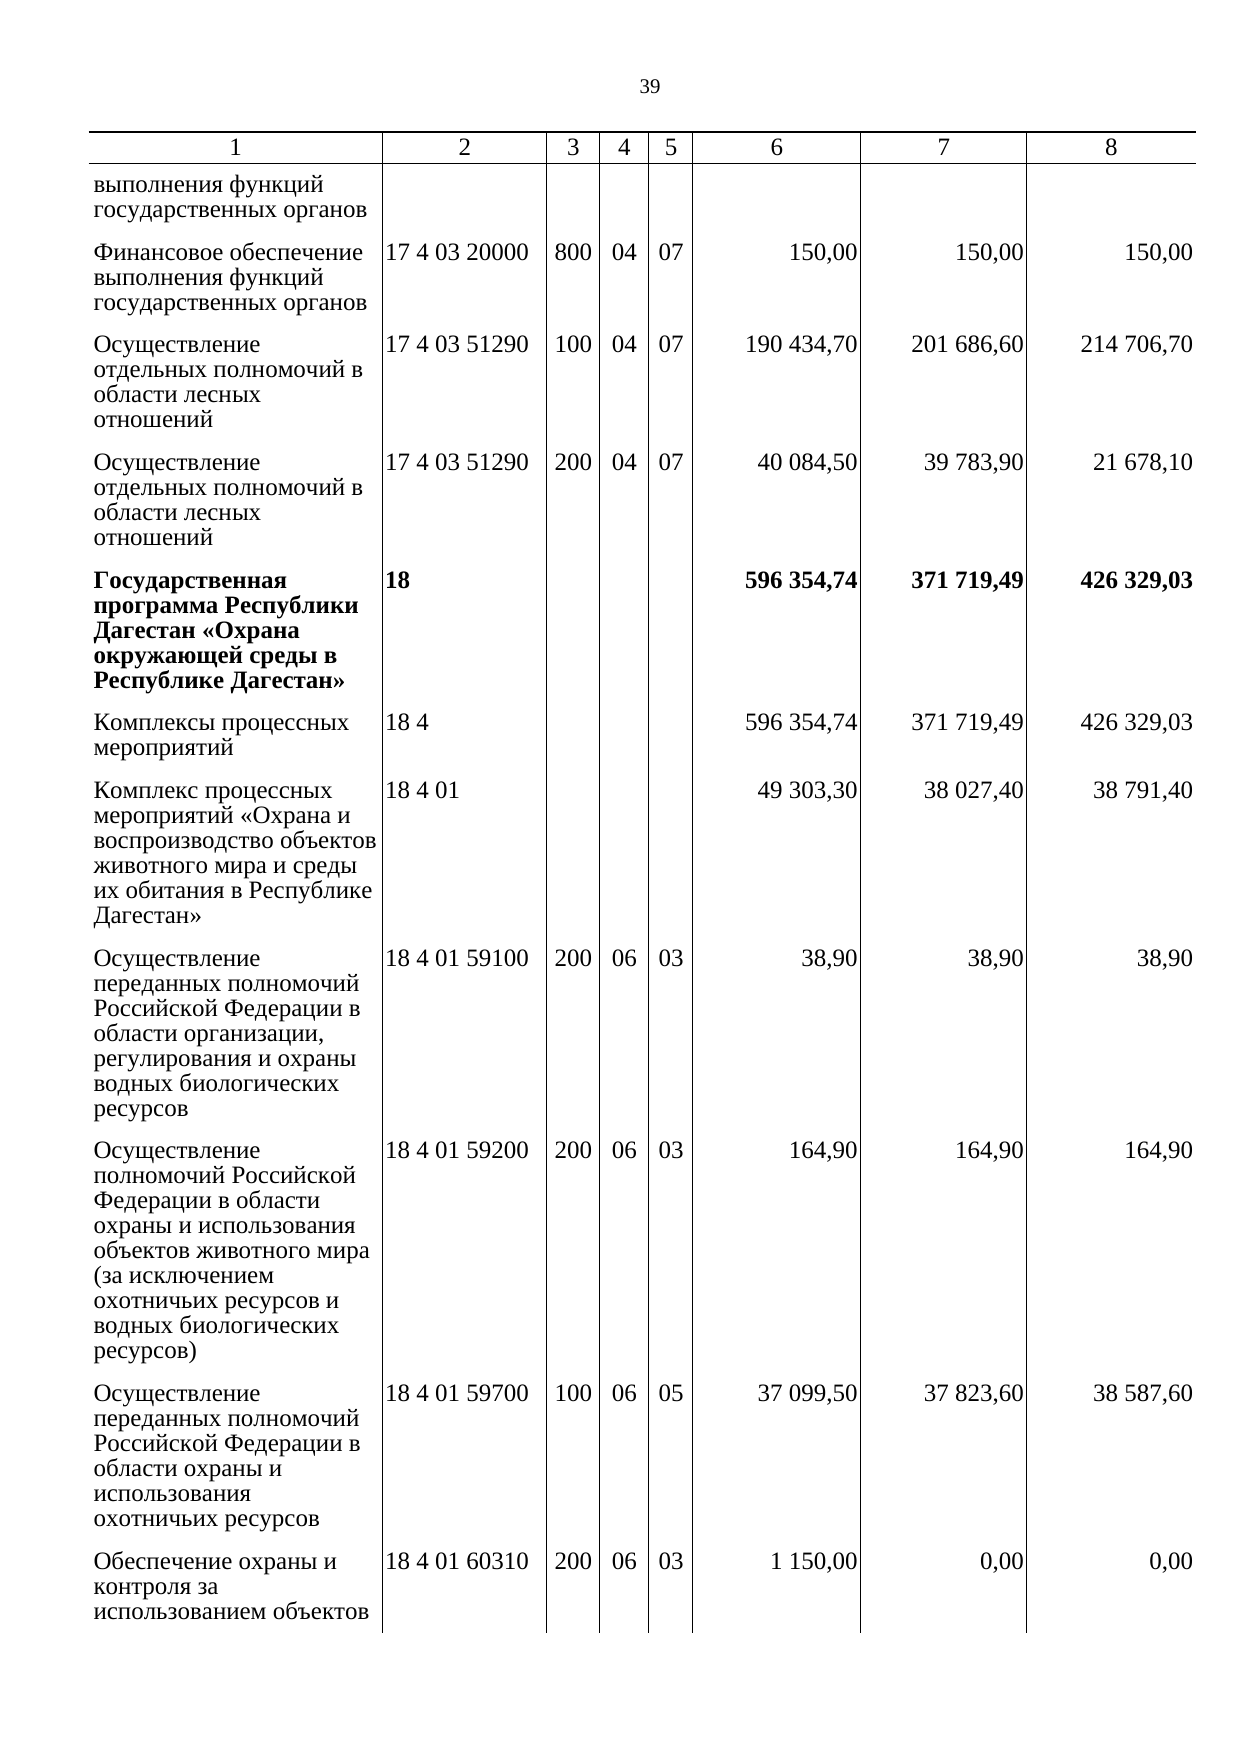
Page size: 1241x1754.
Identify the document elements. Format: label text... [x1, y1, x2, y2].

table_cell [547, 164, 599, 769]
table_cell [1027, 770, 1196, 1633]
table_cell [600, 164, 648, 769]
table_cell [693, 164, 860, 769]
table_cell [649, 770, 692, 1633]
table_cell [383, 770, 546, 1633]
table_header 4 [600, 133, 648, 163]
table_header 2 [383, 133, 546, 163]
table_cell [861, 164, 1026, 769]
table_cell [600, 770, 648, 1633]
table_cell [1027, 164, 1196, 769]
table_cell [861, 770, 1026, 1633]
table_header 6 [693, 133, 860, 163]
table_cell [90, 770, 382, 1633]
table_header 1 [89, 133, 382, 163]
table_header 5 [649, 133, 692, 163]
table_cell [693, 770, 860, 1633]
table_header 7 [861, 133, 1026, 163]
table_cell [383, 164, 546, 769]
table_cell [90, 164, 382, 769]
table_header 3 [547, 133, 599, 163]
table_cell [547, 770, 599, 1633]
table_header 8 [1027, 133, 1196, 163]
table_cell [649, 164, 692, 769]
